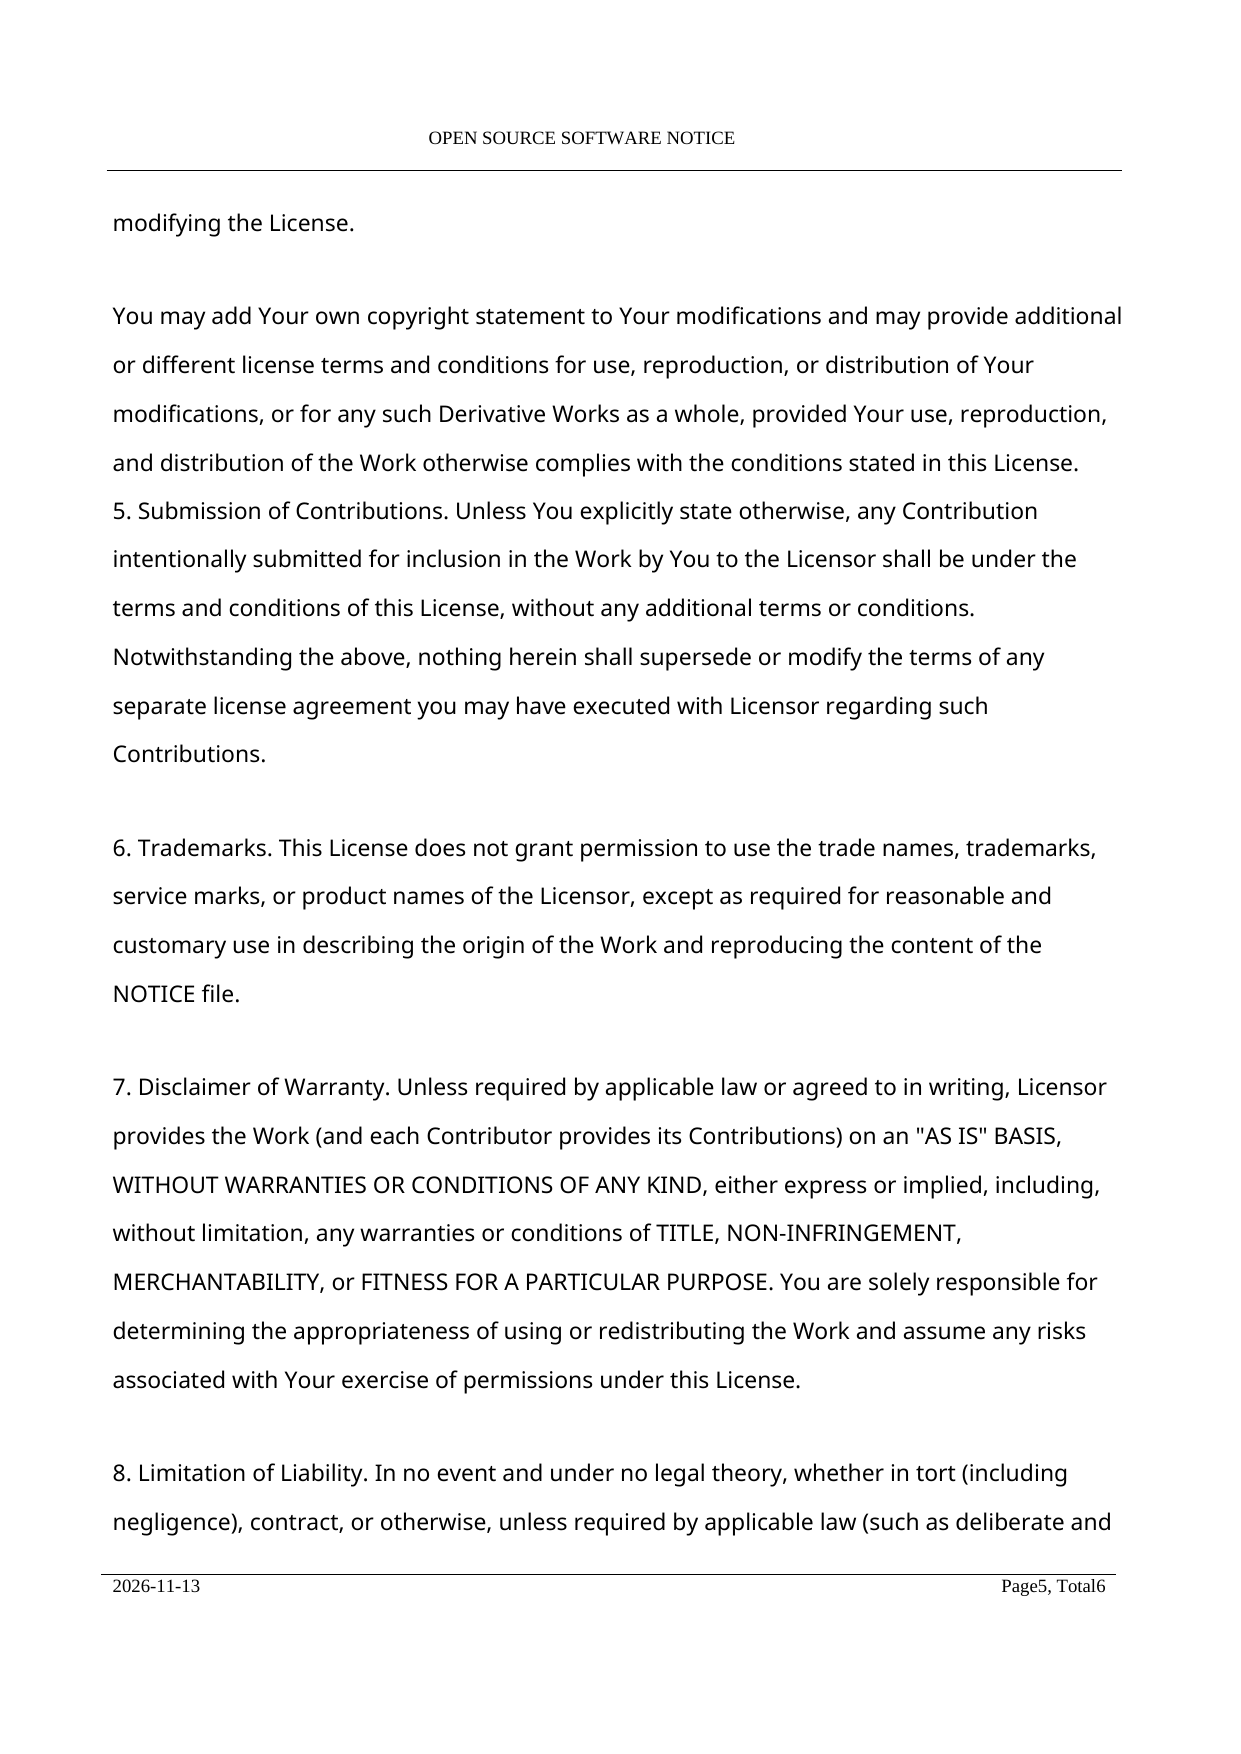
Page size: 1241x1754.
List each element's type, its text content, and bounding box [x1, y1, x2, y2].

text 6. Trademarks. This License does not grant permission to use the trade names, trademarks, service marks, or product names of the Licensor, except as required for reasonable and customary use in describing the origin of the Work and reproducing the content of the NOTICE file. [112, 831, 1128, 1010]
text You may add Your own copyright statement to Your modifications and may provide additional or different license terms and conditions for use, reproduction, or distribution of Your modifications, or for any such Derivative Works as a whole, provided Your use, reproduction, and distribution of the Work otherwise complies with the conditions stated in this License. [112, 299, 1128, 478]
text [112, 206, 1128, 239]
text 7. Disclaimer of Warranty. Unless required by applicable law or agreed to in writing, Licensor provides the Work (and each Contributor provides its Contributions) on an "AS IS" BASIS, WITHOUT WARRANTIES OR CONDITIONS OF ANY KIND, either express or implied, including, without limitation, any warranties or conditions of TITLE, NON-INFRINGEMENT, MERCHANTABILITY, or FITNESS FOR A PARTICULAR PURPOSE. You are solely responsible for determining the appropriateness of using or redistributing the Work and assume any risks associated with Your exercise of permissions under this License. [112, 1070, 1128, 1395]
text 5. Submission of Contributions. Unless You explicitly state otherwise, any Contribution intentionally submitted for inclusion in the Work by You to the Licensor shall be under the terms and conditions of this License, without any additional terms or conditions. Notwithstanding the above, nothing herein shall supersede or modify the terms of any separate license agreement you may have executed with Licensor regarding such Contributions. [112, 494, 1128, 770]
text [112, 1456, 1128, 1537]
